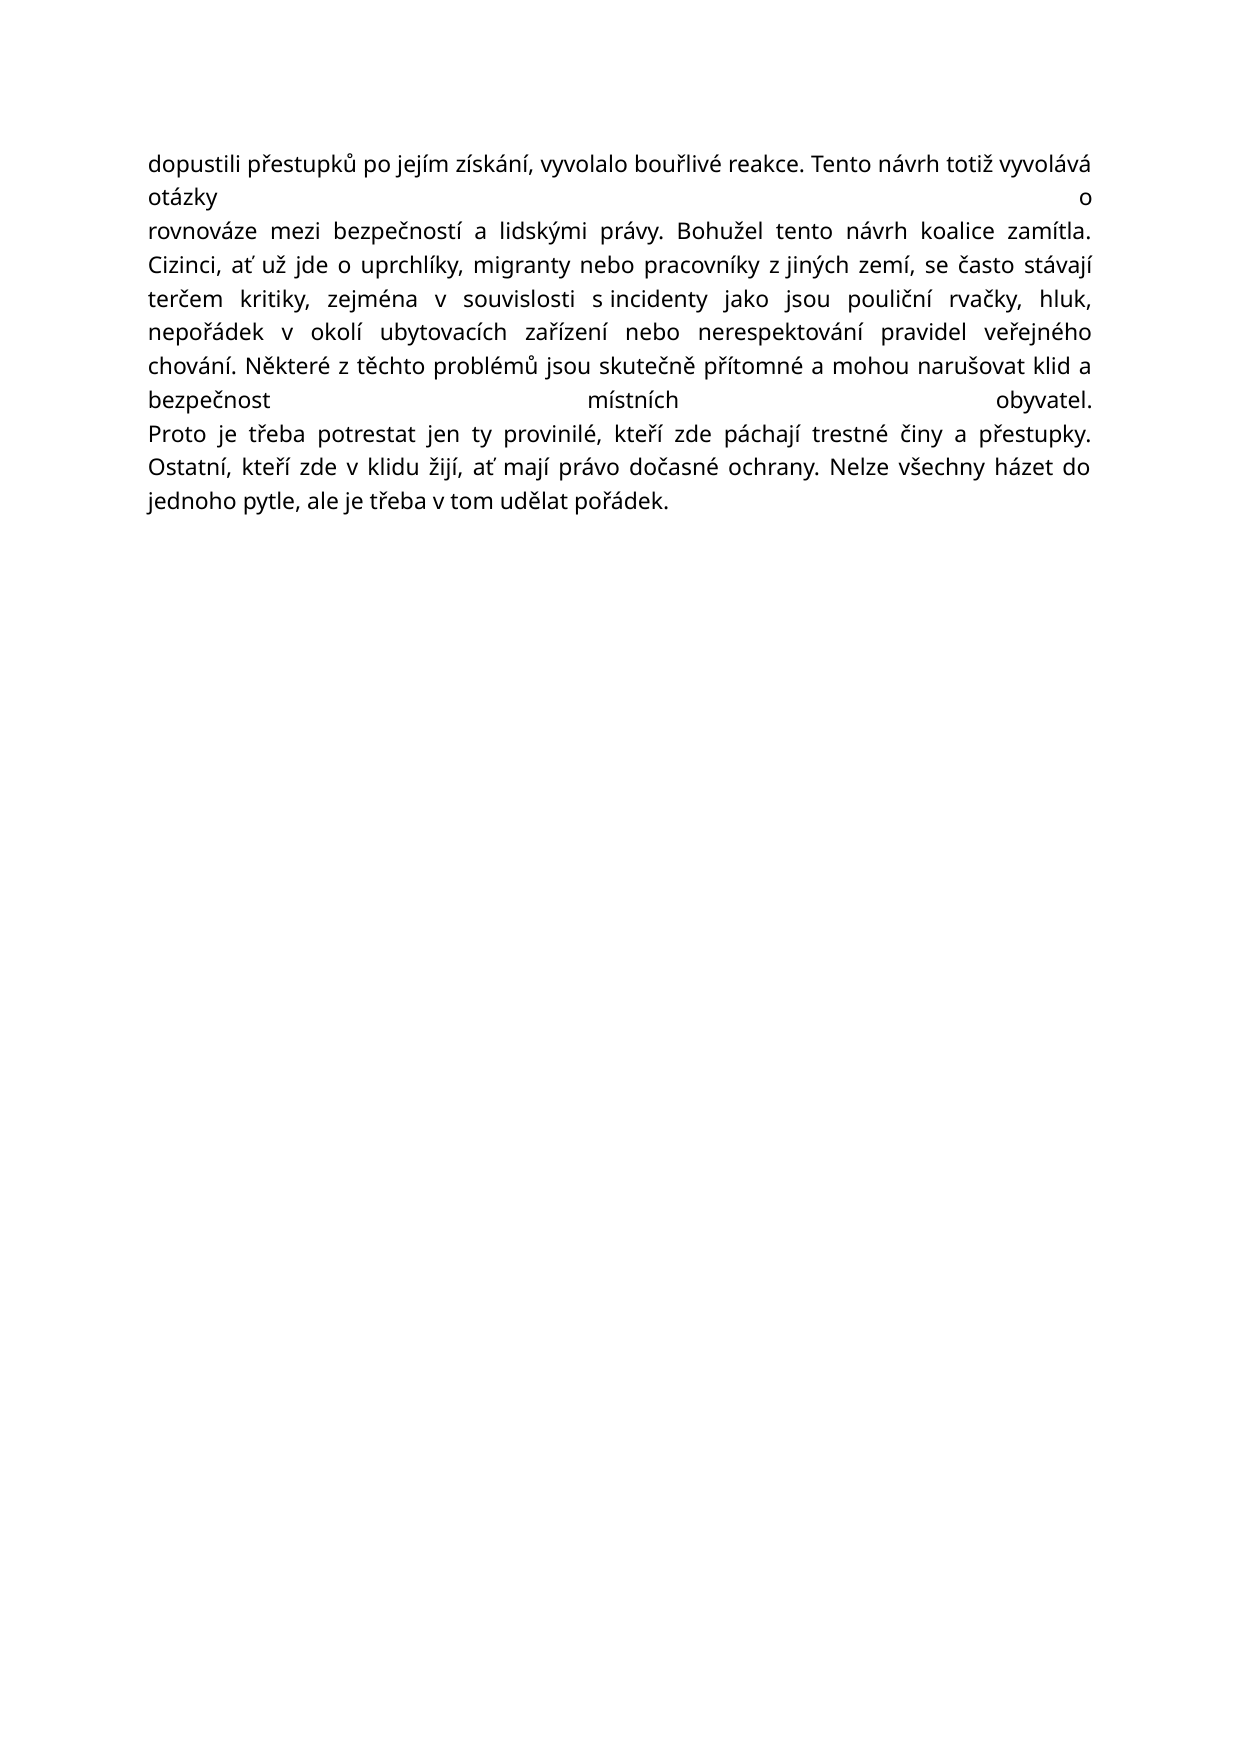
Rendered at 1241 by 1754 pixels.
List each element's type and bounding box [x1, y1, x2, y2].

text [148, 148, 1093, 516]
